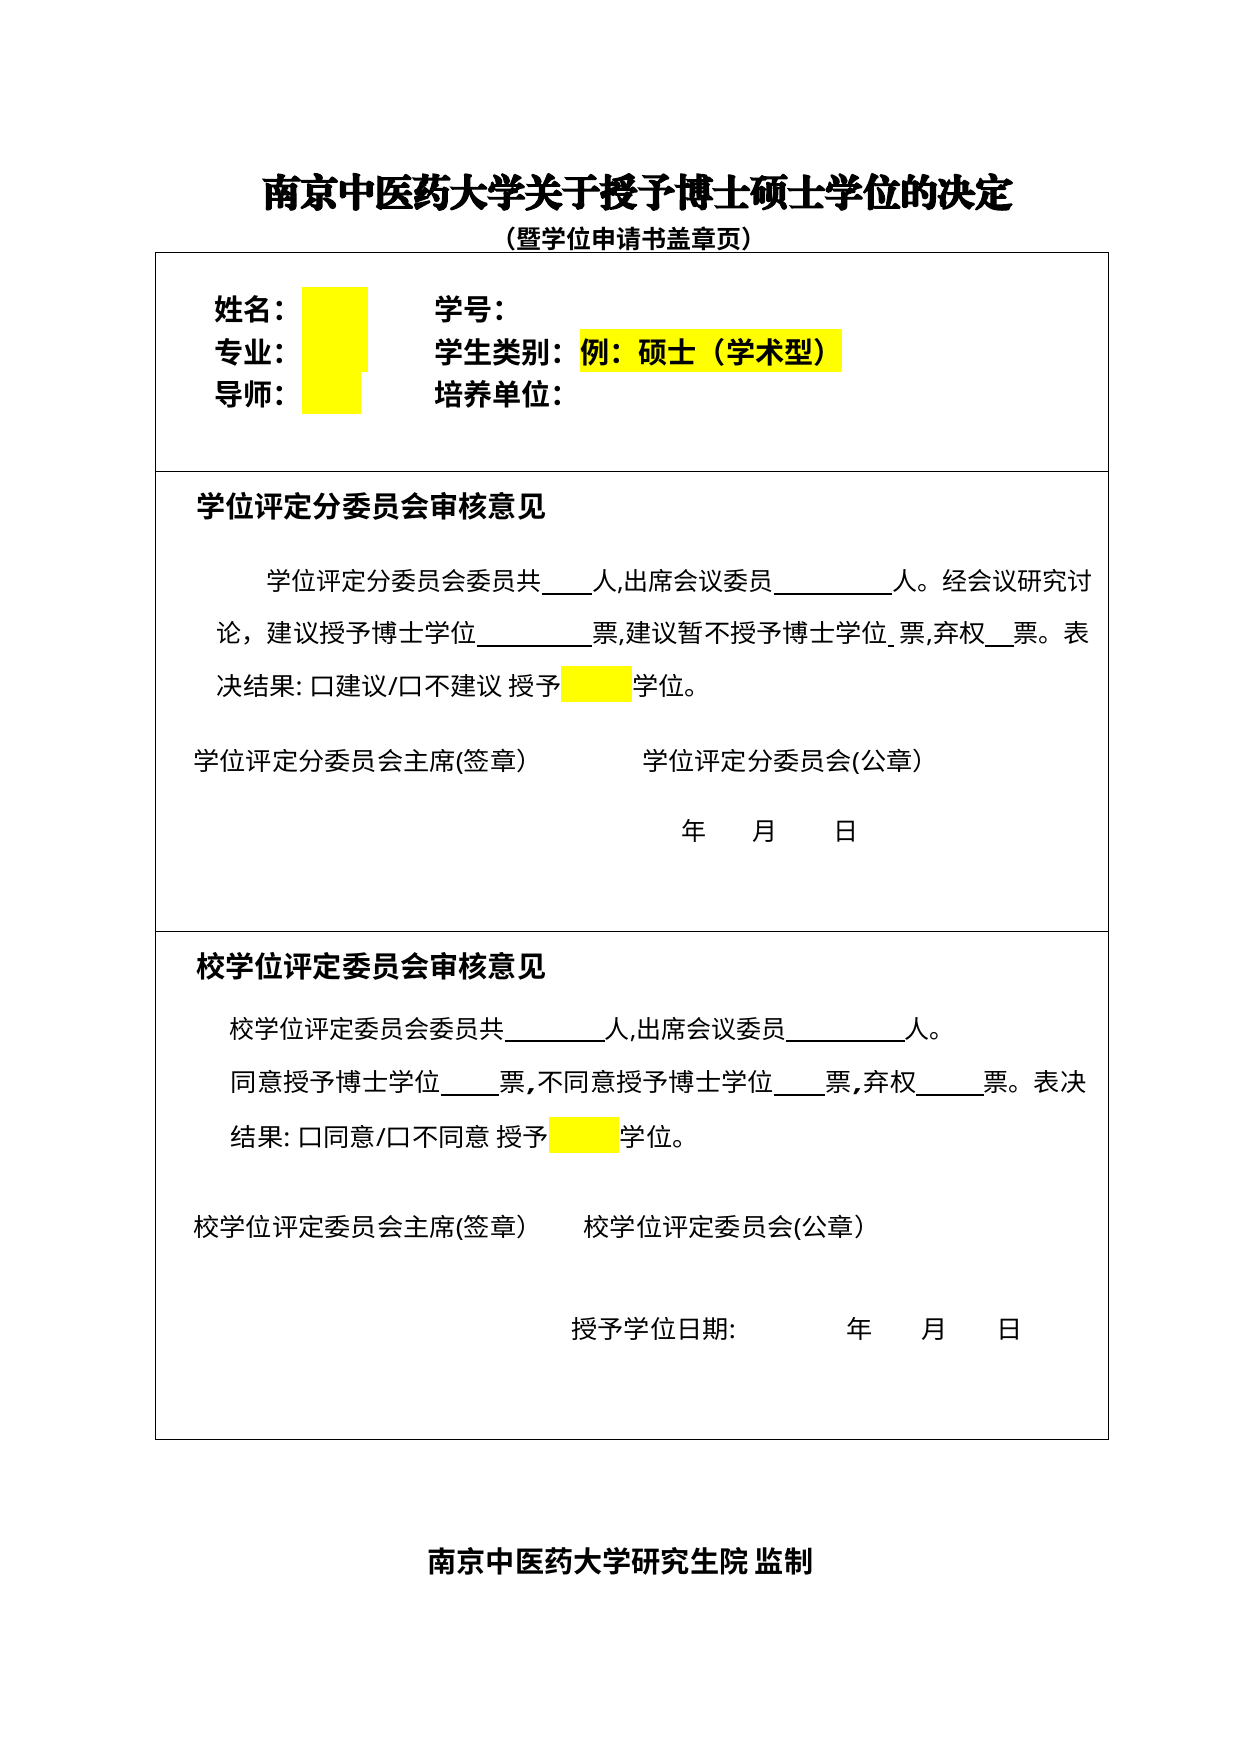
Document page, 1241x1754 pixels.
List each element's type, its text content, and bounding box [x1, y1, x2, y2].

table_cell 学位评定分委员会审核意见 学位评定分委员会委员共 人,出席会议委员 人。经会议研究讨论，建议授予博士学位 票,建议暂不授予博士学位 票,弃权 票。表决结果: 口建议/口不建议 授予 学位。 学位评定分委员会主席(签章） 学位评定分委员会(公章） 年 月 日 [156, 472, 1108, 931]
text 南京中医药大学关于授予博士硕士学位的决定 [187, 162, 1043, 227]
text 南京中医药大学研究生院 监制 [187, 1527, 1053, 1592]
table_header 姓名： 学号： 专业： 学生类别：例：硕士（学术型） 导师： 培养单位： [156, 253, 1108, 471]
table_cell 校学位评定委员会审核意见 校学位评定委员会委员共 人,出席会议委员 人。 同意授予博士学位 票,不同意授予博士学位 票,弃权 票。表决结果: 口同意/口不同意 授予 学位。 校学位评定委员会主席(签章） 校学位评定委员会(公章） 授予学位日期: 年 月 日 [156, 932, 1108, 1438]
